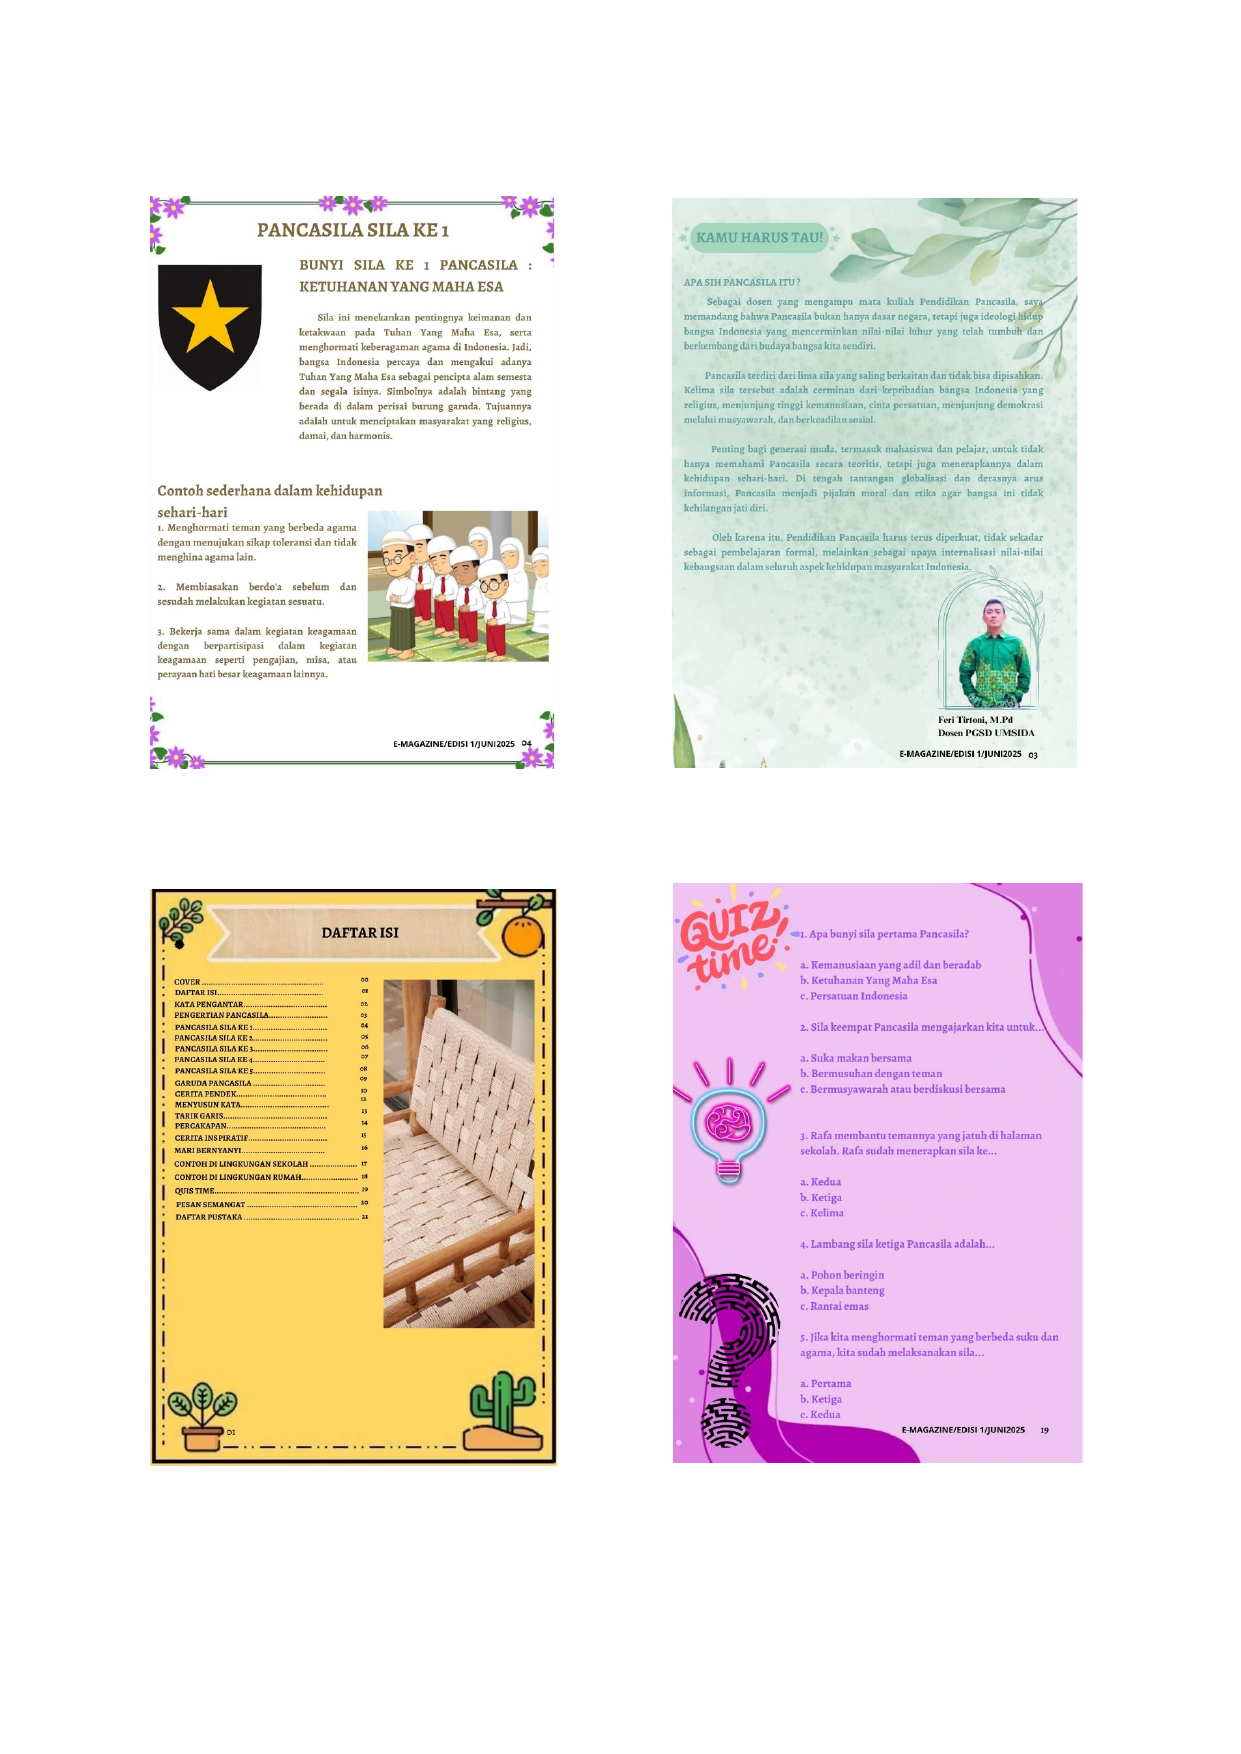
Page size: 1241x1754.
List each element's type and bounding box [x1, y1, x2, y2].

picture [150, 889, 558, 1466]
picture [671, 198, 1078, 768]
picture [150, 196, 555, 769]
picture [673, 883, 1083, 1463]
